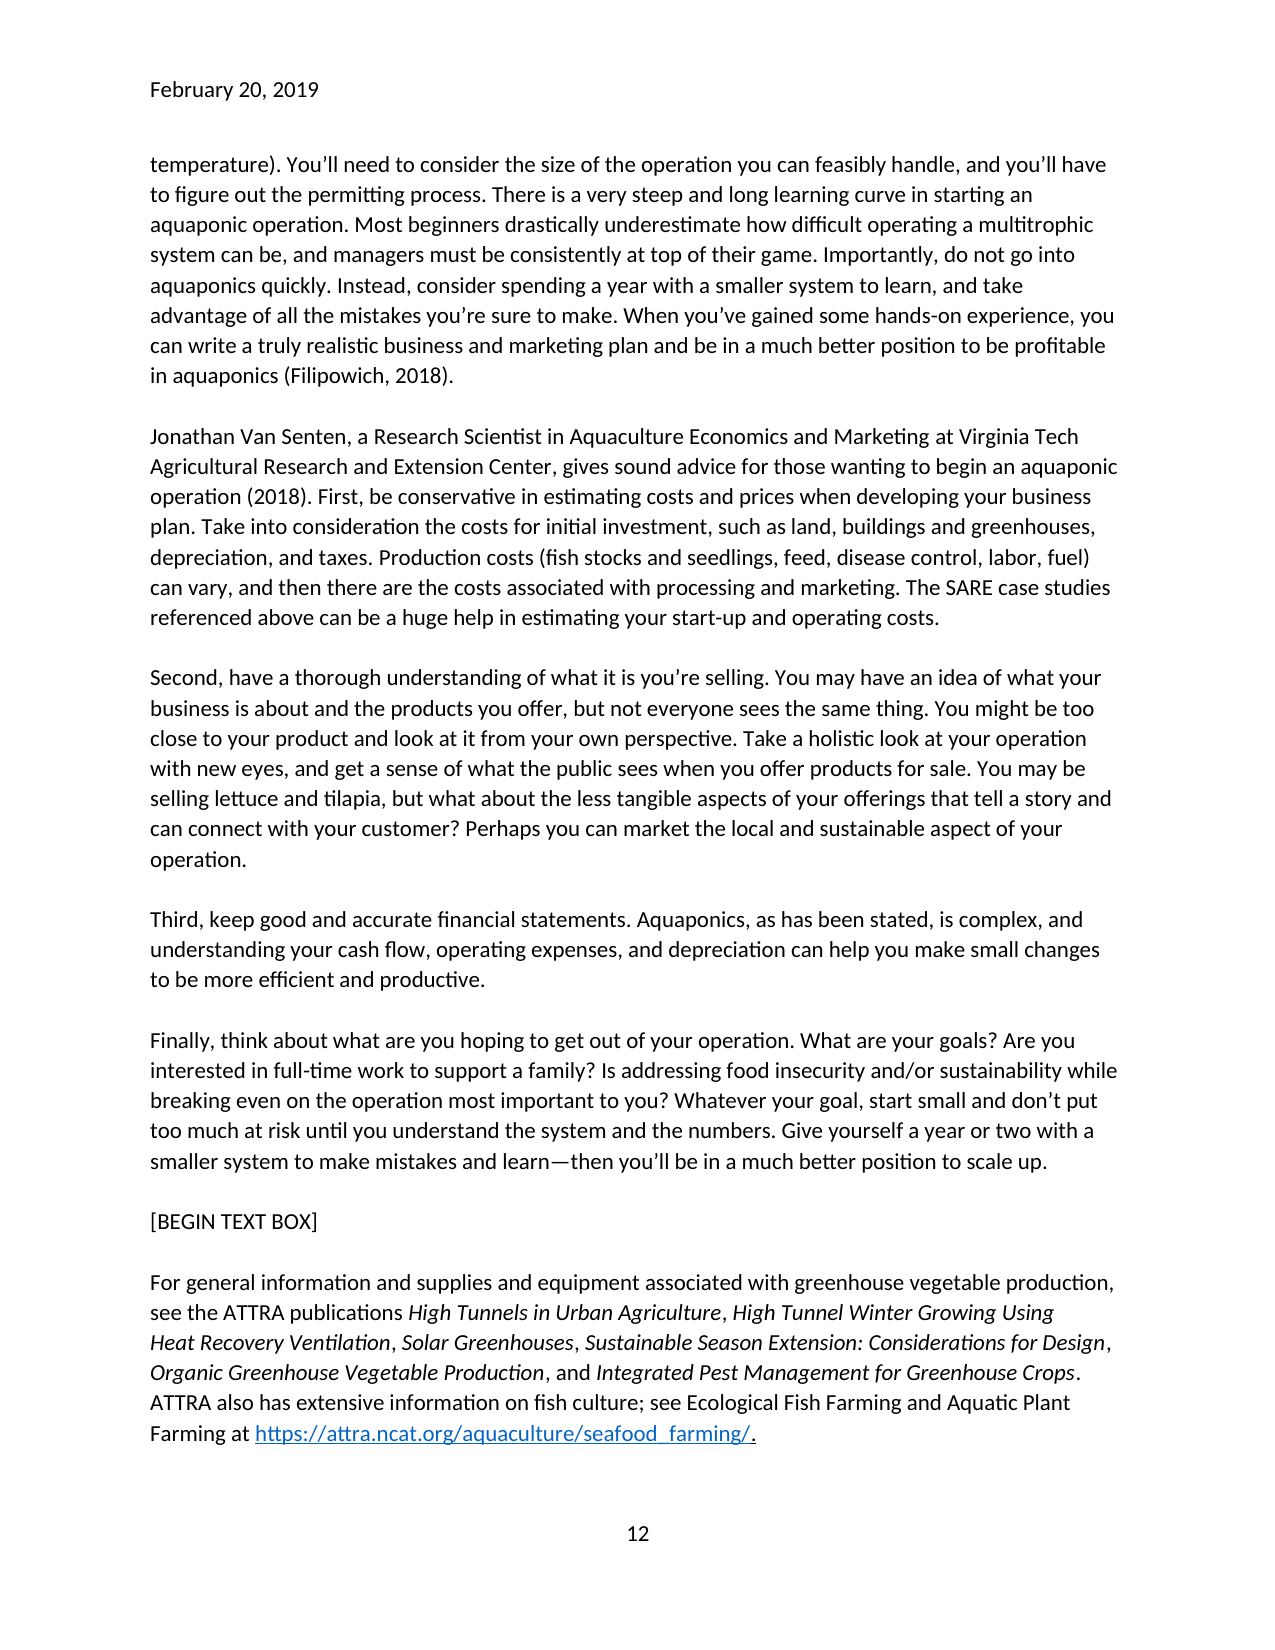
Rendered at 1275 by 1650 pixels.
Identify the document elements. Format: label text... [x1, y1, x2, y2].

text Heat Recovery Ventilation, Solar Greenhouses, Sustainable Season Extension: Considerations for Design, Organic Greenhouse Vegetable Production, and Integrated Pest Management for Greenhouse Crops. ATTRA also has extensive information on fish culture; see Ecological Fish Farming and Aquatic Plant Farming at https://attra.ncat.org/aquaculture/seafood_farming/. [150, 1328, 1125, 1447]
text Second, have a thorough understanding of what it is you’re selling. You may have an idea of what your business is about and the products you offer, but not everyone sees the same thing. You might be too close to your product and look at it from your own perspective. Take a holistic look at your operation with new eyes, and get a sense of what the public sees when you offer products for sale. You may be selling lettuce and tilapia, but what about the less tangible aspects of your offerings that tell a story and can connect with your customer? Perhaps you can market the local and sustainable aspect of your operation. [150, 663, 1125, 873]
text For general information and supplies and equipment associated with greenhouse vegetable production, see the ATTRA publications High Tunnels in Urban Agriculture, High Tunnel Winter Growing Using [150, 1268, 1125, 1326]
text Jonathan Van Senten, a Research Scientist in Aquaculture Economics and Marketing at Virginia Tech Agricultural Research and Extension Center, gives sound advice for those wanting to begin an aquaponic operation (2018). First, be conservative in estimating costs and prices when developing your business plan. Take into consideration the costs for initial investment, such as land, buildings and greenhouses, depreciation, and taxes. Production costs (fish stocks and seedlings, feed, disease control, labor, fuel) can vary, and then there are the costs associated with processing and marketing. The SARE case studies referenced above can be a huge help in estimating your start-up and operating costs. [150, 422, 1125, 631]
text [150, 150, 1125, 389]
text [BEGIN TEXT BOX] [150, 1207, 1125, 1235]
text Third, keep good and accurate financial statements. Aquaponics, as has been stated, is complex, and understanding your cash flow, operating expenses, and depreciation can help you make small changes to be more efficient and productive. [150, 905, 1125, 994]
text Finally, think about what are you hoping to get out of your operation. What are your goals? Are you interested in full-time work to support a family? Is addressing food insecurity and/or sustainability while breaking even on the operation most important to you? Whatever your goal, start small and don’t put too much at risk until you understand the system and the numbers. Give yourself a year or two with a smaller system to make mistakes and learn—then you’ll be in a much better position to scale up. [150, 1026, 1125, 1175]
